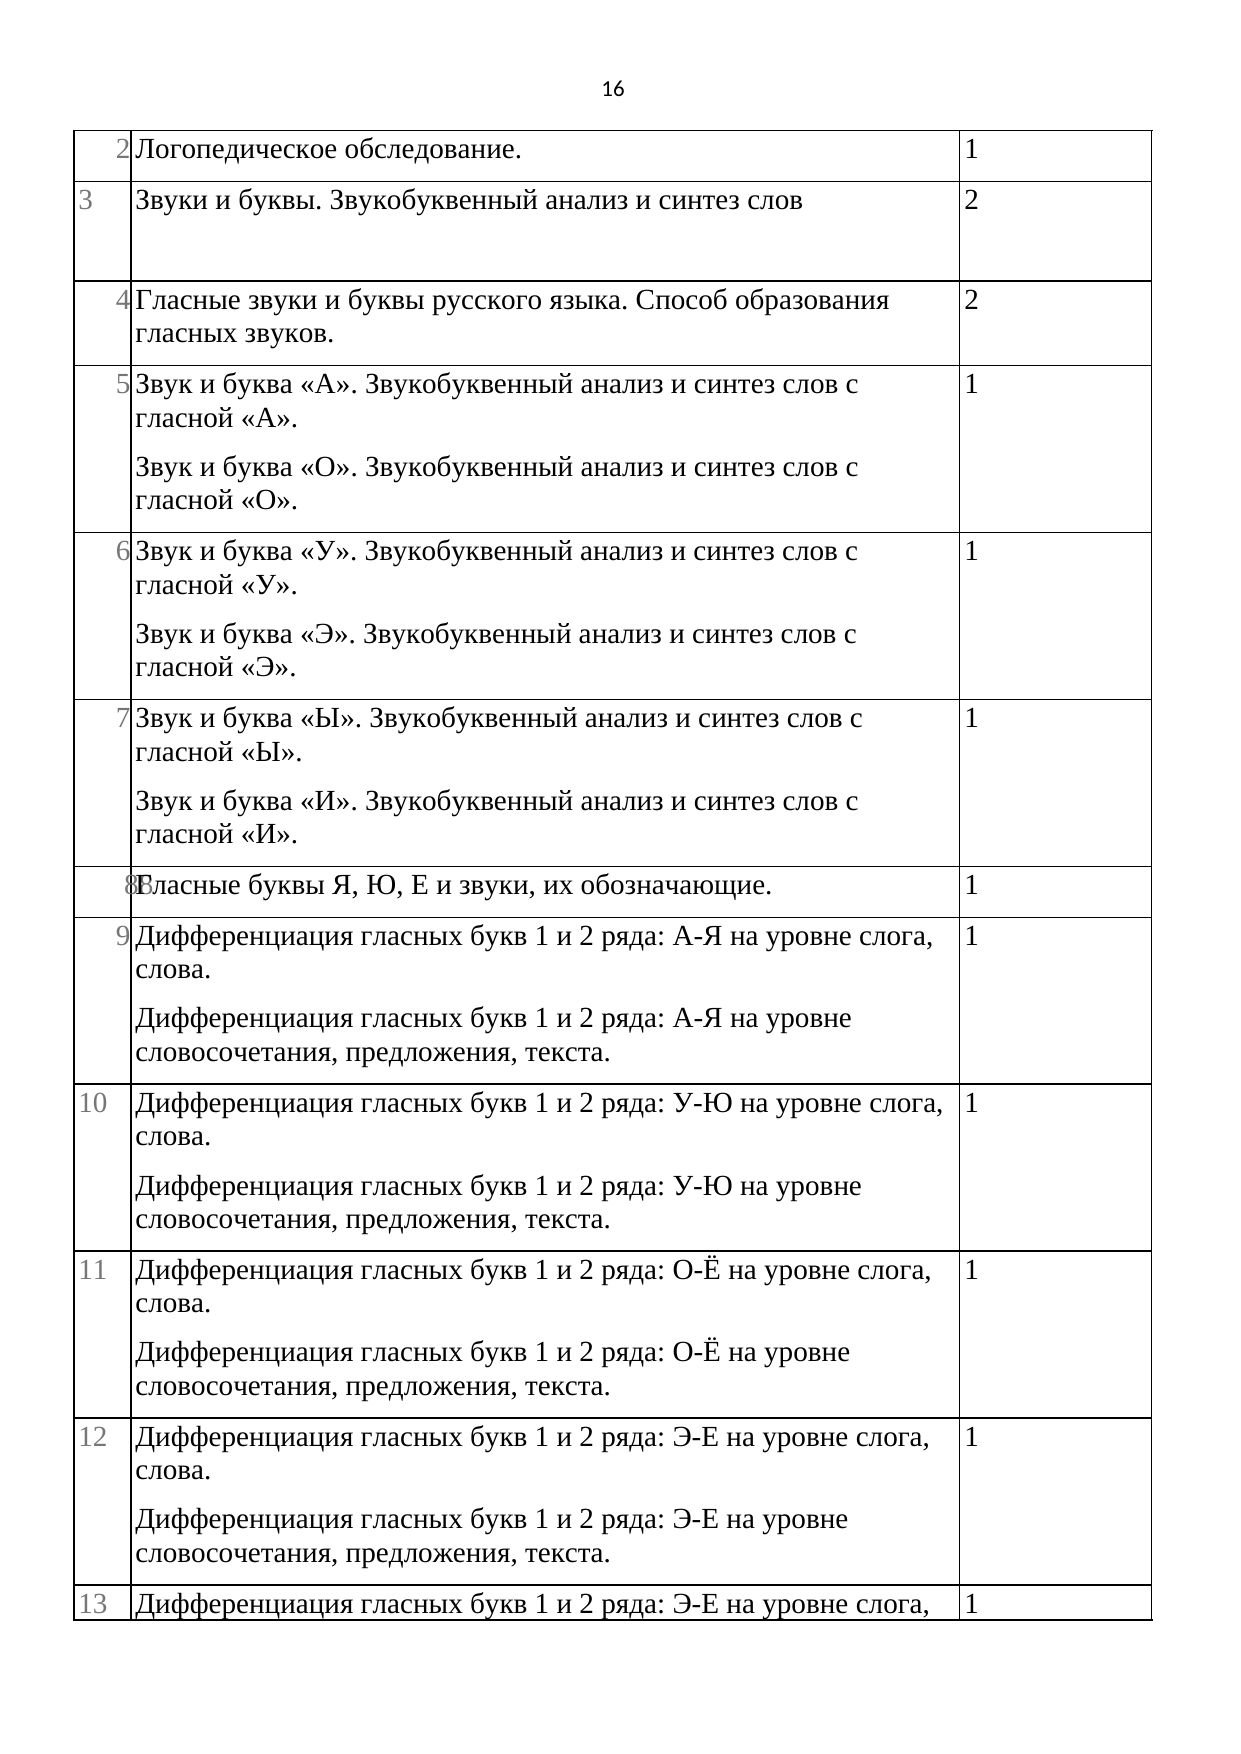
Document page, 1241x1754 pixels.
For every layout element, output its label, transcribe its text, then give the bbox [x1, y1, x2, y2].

table_cell 7 [75, 700, 130, 866]
table_cell Звук и буква «У». Звукобуквенный анализ и синтез слов с гласной «У». Звук и буква «Э». Звукобуквенный анализ и синтез слов с гласной «Э». [132, 533, 959, 699]
table_cell 1 [960, 366, 1151, 532]
table_cell 1 [960, 131, 1151, 181]
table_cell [132, 131, 959, 181]
table_cell 3 [75, 182, 130, 280]
table_cell 1 [960, 700, 1151, 866]
table_cell 11 [75, 1252, 130, 1417]
table_cell 1 [960, 1586, 1151, 1619]
table_cell Дифференциация гласных букв 1 и 2 ряда: О-Ё на уровне слога, слова. Дифференциация гласных букв 1 и 2 ряда: О-Ё на уровне словосочетания, предложения, текста. [132, 1252, 959, 1417]
table_cell Дифференциация гласных букв 1 и 2 ряда: У-Ю на уровне слога, слова. Дифференциация гласных букв 1 и 2 ряда: У-Ю на уровне словосочетания, предложения, текста. [132, 1085, 959, 1250]
table_cell 1 [960, 1419, 1151, 1584]
table_cell 88 [75, 867, 130, 916]
table_cell 1 [960, 1252, 1151, 1417]
table_cell 2 [75, 131, 130, 181]
table_cell Гласные звуки и буквы русского языка. Способ образования гласных звуков. [132, 282, 959, 365]
table_cell 2 [960, 182, 1151, 280]
table_cell Звук и буква «Ы». Звукобуквенный анализ и синтез слов с гласной «Ы». Звук и буква «И». Звукобуквенный анализ и синтез слов с гласной «И». [132, 700, 959, 866]
table_cell 1 [960, 918, 1151, 1083]
table_cell 13 [75, 1586, 130, 1619]
table_cell 9 [75, 918, 130, 1083]
table_cell Дифференциация гласных букв 1 и 2 ряда: А-Я на уровне слога, слова. Дифференциация гласных букв 1 и 2 ряда: А-Я на уровне словосочетания, предложения, текста. [132, 918, 959, 1083]
table_cell 1 [960, 1085, 1151, 1250]
table_cell Гласные буквы Я, Ю, E и звуки, их обозначающие. [132, 867, 959, 916]
table_cell 1 [960, 867, 1151, 916]
table_cell Звук и буква «А». Звукобуквенный анализ и синтез слов с гласной «А». Звук и буква «О». Звукобуквенный анализ и синтез слов с гласной «О». [132, 366, 959, 532]
table_cell 12 [75, 1419, 130, 1584]
table_cell 2 [960, 282, 1151, 365]
table_cell 5 [75, 366, 130, 532]
table_cell Звуки и буквы. Звукобуквенный анализ и синтез слов [132, 182, 959, 280]
table_cell 1 [960, 533, 1151, 699]
table_cell 6 [75, 533, 130, 699]
table_cell 10 [75, 1085, 130, 1250]
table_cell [132, 1586, 959, 1619]
table_cell 4 [75, 282, 130, 365]
